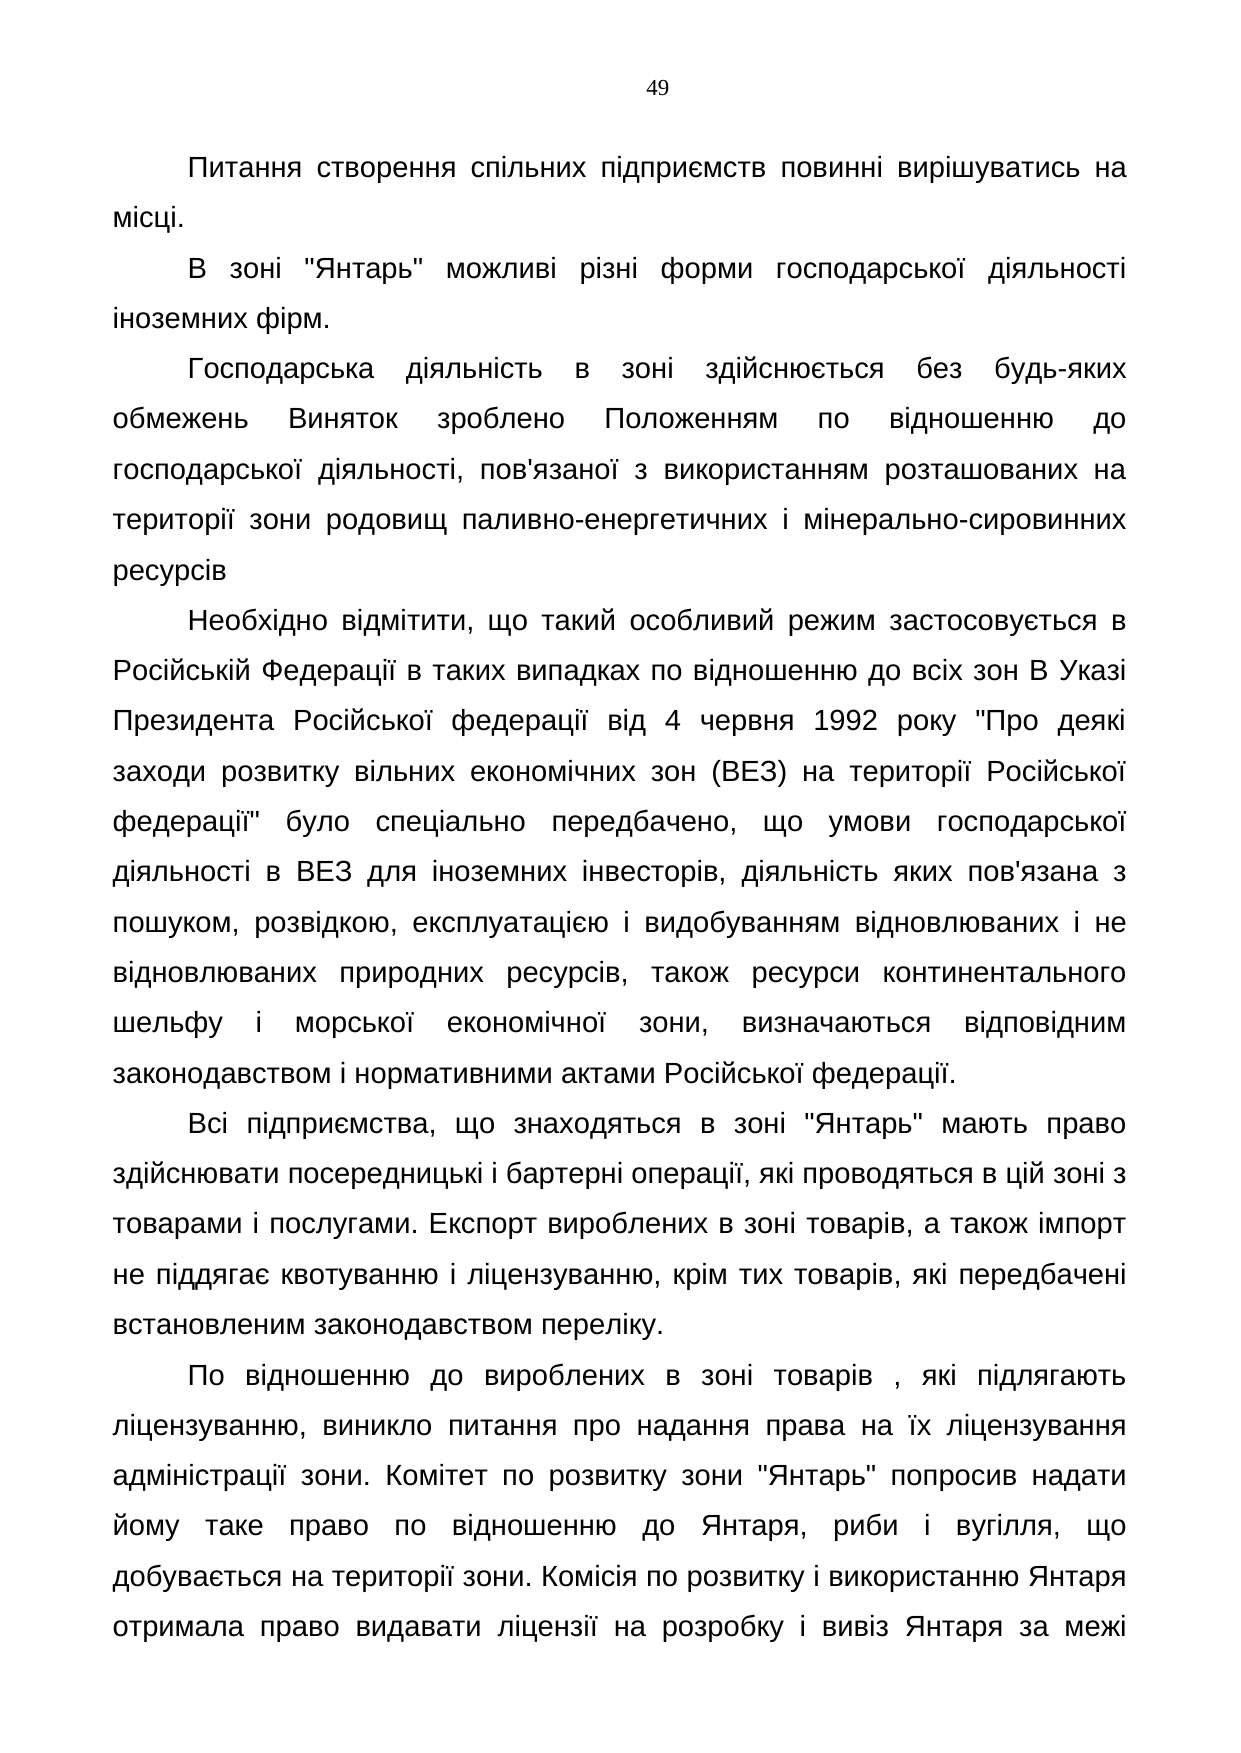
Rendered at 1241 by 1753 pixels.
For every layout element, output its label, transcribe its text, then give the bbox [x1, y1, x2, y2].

text Всі підприємства, що знаходяться в зоні "Янтарь" мають право здійснювати посередницькі і бартерні операції, які проводяться в цій зоні з товарами і послугами. Експорт вироблених в зоні товарів, а також імпорт не піддягає квотуванню і ліцензуванню, крім тих товарів, які передбачені встановленим законодавством переліку. [112, 1106, 1128, 1341]
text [112, 1357, 1128, 1643]
text Необхідно відмітити, що такий особливий режим застосовується в Російській Федерації в таких випадках по відношенню до всіх зон В Указі Президента Російської федерації від 4 червня 1992 року "Про деякі заходи розвитку вільних економічних зон (ВЕЗ) на території Російської федерації" було спеціально передбачено, що умови господарської діяльності в ВЕЗ для іноземних інвесторів, діяльність яких пов'язана з пошуком, розвідкою, експлуатацією і видобуванням відновлюваних і не відновлюваних природних ресурсів, також ресурси континентального шельфу і морської економічної зони, визначаються відповідним законодавством і нормативними актами Російської федерації. [112, 603, 1128, 1089]
text Питання створення спільних підприємств повинні вирішуватись на місці. [112, 150, 1128, 234]
text Господарська діяльність в зоні здійснюється без будь-яких обмежень Виняток зроблено Положенням по відношенню до господарської діяльності, пов'язаної з використанням розташованих на території зони родовищ паливно-енергетичних і мінерально-сировинних ресурсів [112, 351, 1128, 586]
text В зоні "Янтарь" можливі різні форми господарської діяльності іноземних фірм. [112, 251, 1128, 334]
